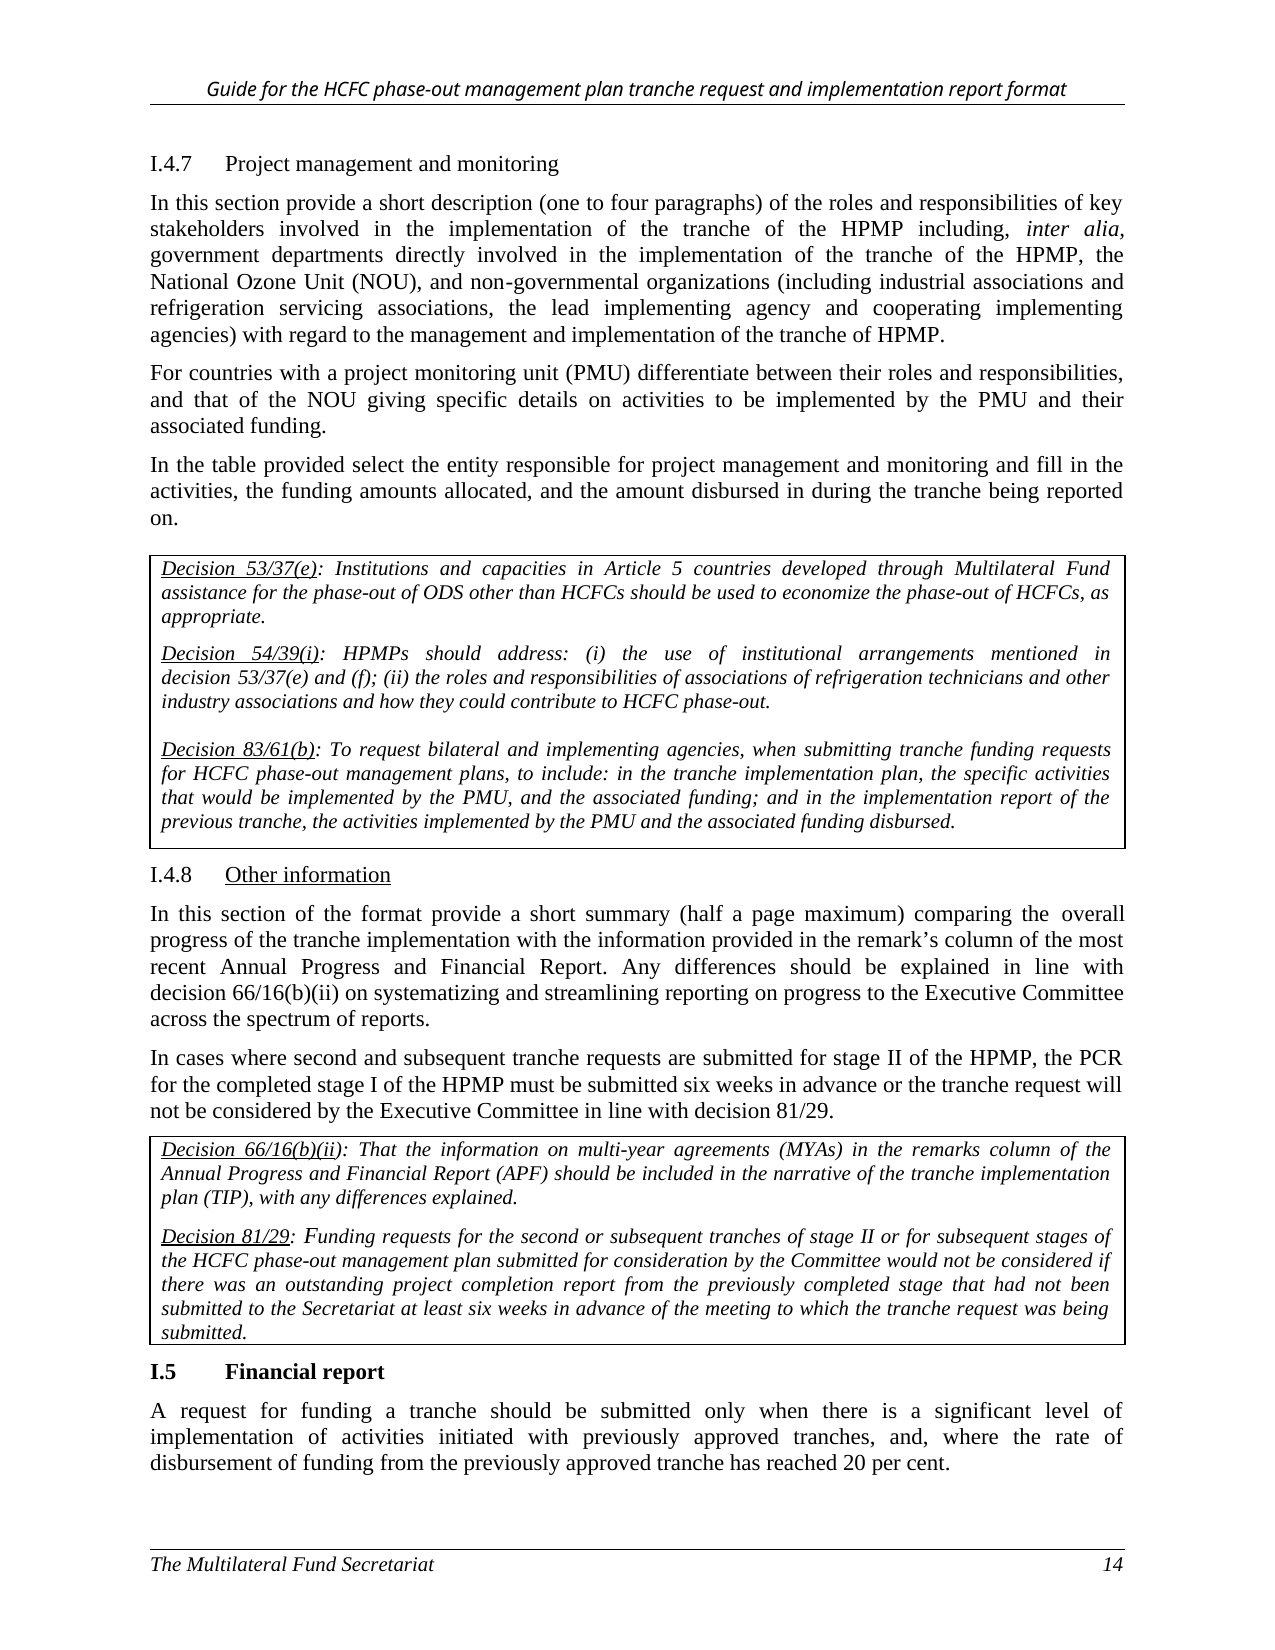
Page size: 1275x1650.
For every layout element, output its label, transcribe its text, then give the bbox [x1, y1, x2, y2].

subtitle In this section provide a short description (one to four paragraphs) of the roles and responsibilities of key stakeholders involved in the implementation of the tranche of the HPMP including, inter alia, government departments directly involved in the implementation of the tranche of the HPMP, the National Ozone Unit (NOU), and non-governmental organizations (including industrial associations and refrigeration servicing associations, the lead implementing agency and cooperating implementing agencies) with regard to the management and implementation of the tranche of HPMP. [150, 189, 1125, 347]
text I.4.8 Other information [150, 861, 1125, 888]
text In this section of the format provide a short summary (half a page maximum) comparing the overall progress of the tranche implementation with the information provided in the remark’s column of the most recent Annual Progress and Financial Report. Any differences should be explained in line with decision 66/16(b)(ii) on systematizing and streamlining reporting on progress to the Executive Committee across the spectrum of reports. [150, 900, 1125, 1032]
text A request for funding a tranche should be submitted only when there is a significant level of implementation of activities initiated with previously approved tranches, and, where the rate of disbursement of funding from the previously approved tranche has reached 20 per cent. [150, 1397, 1125, 1476]
text In the table provided select the entity responsible for project management and monitoring and fill in the activities, the funding amounts allocated, and the amount disbursed in during the tranche being reported on. [150, 451, 1125, 530]
text In cases where second and subsequent tranche requests are submitted for stage II of the HPMP, the PCR for the completed stage I of the HPMP must be submitted six weeks in advance or the tranche request will not be considered by the Executive Committee in line with decision 81/29. [150, 1044, 1125, 1123]
table_header Decision 66/16(b)(ii): That the information on multi-year agreements (MYAs) in the remarks column of the Annual Progress and Financial Report (APF) should be included in the narrative of the tranche implementation plan (TIP), with any differences explained. Decision 81/29: Funding requests for the second or subsequent tranches of stage II or for subsequent stages of the HCFC phase-out management plan submitted for consideration by the Committee would not be considered if there was an outstanding project completion report from the previously completed stage that had not been submitted to the Secretariat at least six weeks in advance of the meeting to which the tranche request was being submitted. [151, 1137, 1124, 1344]
text I.5 Financial report [150, 1358, 1125, 1384]
text I.4.7 Project management and monitoring [150, 150, 1125, 176]
subtitle For countries with a project monitoring unit (PMU) differentiate between their roles and responsibilities, and that of the NOU giving specific details on activities to be implemented by the PMU and their associated funding. [150, 359, 1125, 438]
table_header Decision 53/37(e): Institutions and capacities in Article 5 countries developed through Multilateral Fund assistance for the phase-out of ODS other than HCFCs should be used to economize the phase-out of HCFCs, as appropriate. Decision 54/39(i): HPMPs should address: (i) the use of institutional arrangements mentioned in decision 53/37(e) and (f); (ii) the roles and responsibilities of associations of refrigeration technicians and other industry associations and how they could contribute to HCFC phase-out. Decision 83/61(b): To request bilateral and implementing agencies, when submitting tranche funding requests for HCFC phase-out management plans, to include: in the tranche implementation plan, the specific activities that would be implemented by the PMU, and the associated funding; and in the implementation report of the previous tranche, the activities implemented by the PMU and the associated funding disbursed. [151, 556, 1124, 848]
